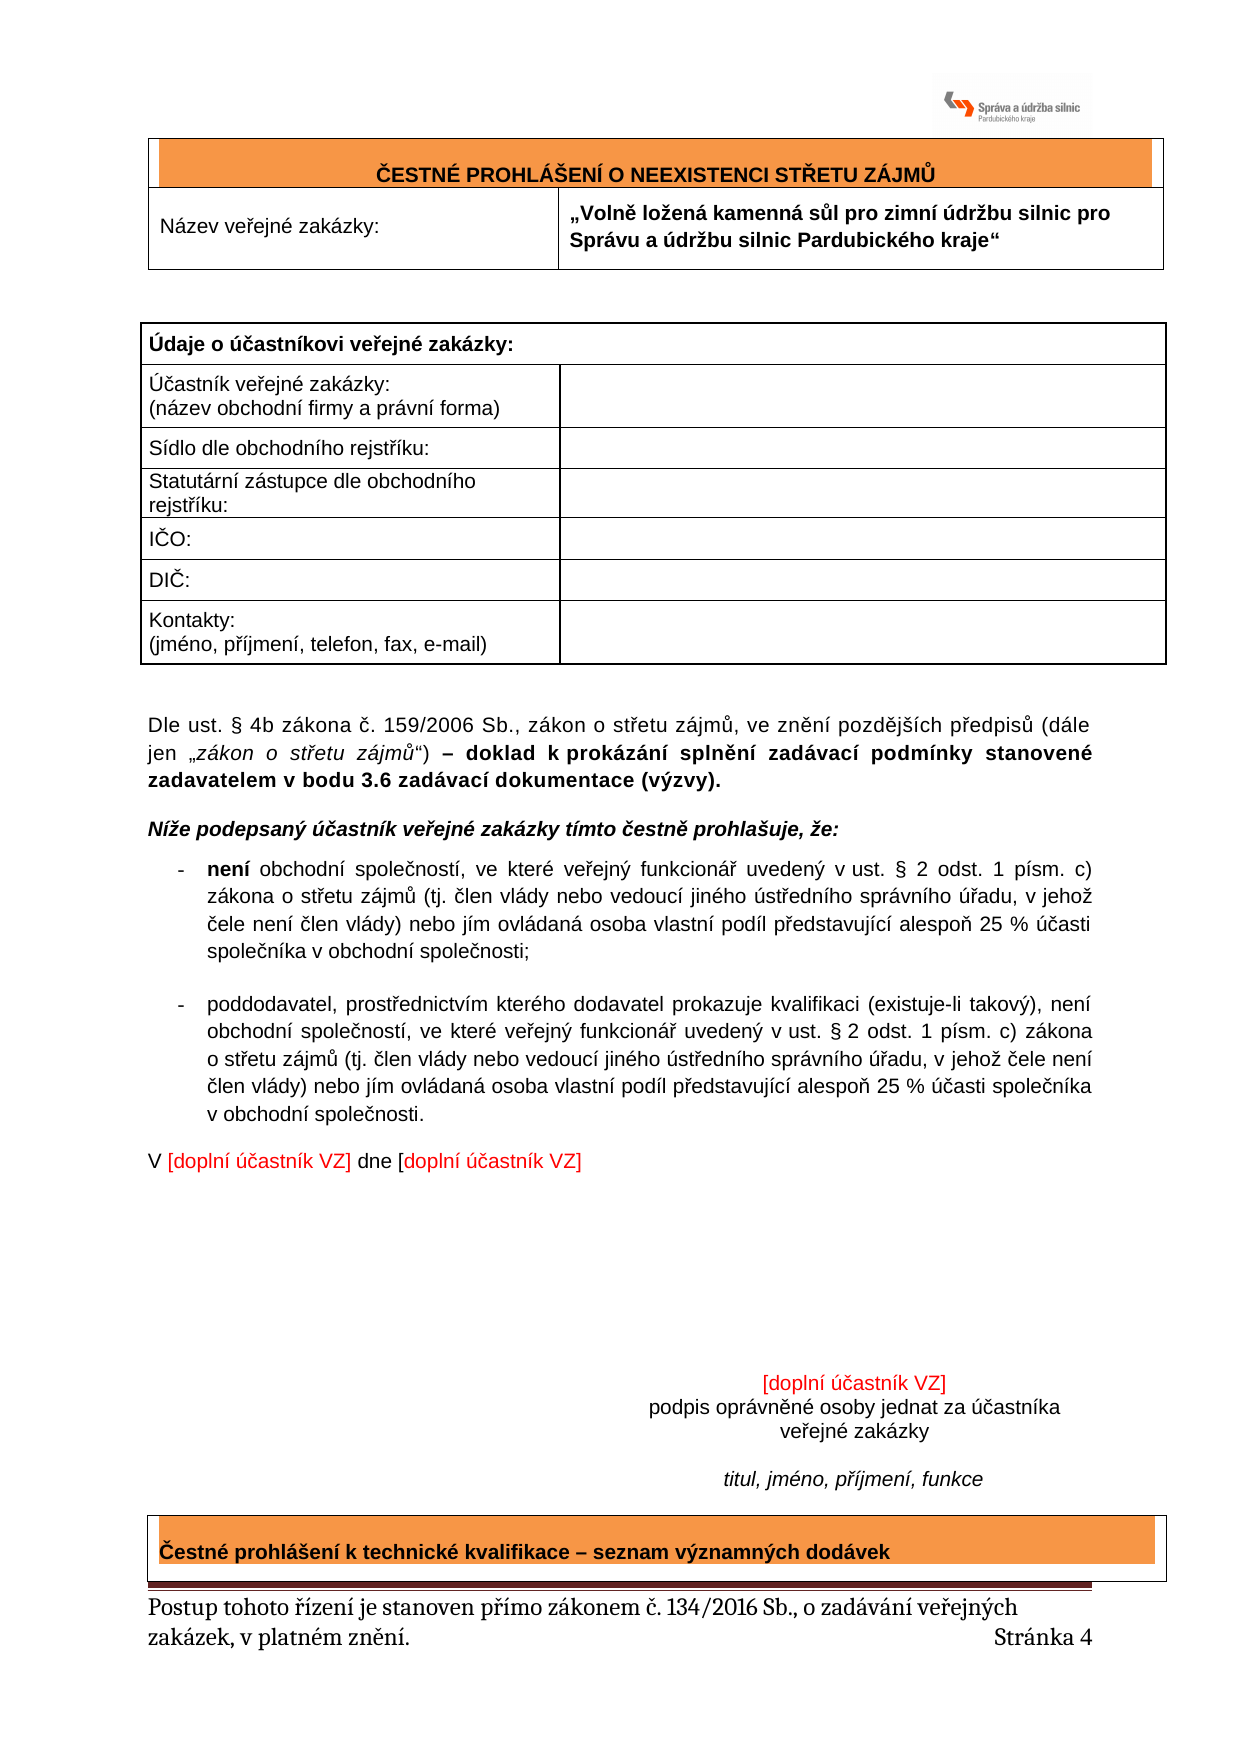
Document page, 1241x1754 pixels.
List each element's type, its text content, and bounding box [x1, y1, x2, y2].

table_cell Název veřejné zakázky: [149, 188, 558, 269]
table_cell DIČ: [142, 560, 559, 600]
table_cell Kontakty: (jméno, příjmení, telefon, fax, e-mail) [142, 601, 559, 663]
title Dle ust. § 4b zákona č. 159/2006 Sb., zákon o střetu zájmů, ve znění pozdějších předpisů (dále jen „zákon o střetu zájmů“) – doklad k prokázání splnění zadávací podmínky stanovené zadavatelem v bodu 3.6 zadávací dokumentace (výzvy). [148, 713, 1092, 792]
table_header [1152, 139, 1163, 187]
table_cell „Volně ložená kamenná sůl pro zimní údržbu silnic pro Správu a údržbu silnic Pardubického kraje“ [559, 188, 1163, 269]
table_cell [561, 601, 1165, 663]
table_cell Účastník veřejné zakázky: (název obchodní firmy a právní forma) [142, 365, 559, 427]
table_cell [561, 365, 1165, 427]
table_cell [561, 560, 1165, 600]
table_cell [561, 518, 1165, 559]
list poddodavatel, prostřednictvím kterého dodavatel prokazuje kvalifikaci (existuje-li takový), není obchodní společností, ve které veřejný funkcionář uvedený v ust. § 2 odst. 1 písm. c) zákona o střetu zájmů (tj. člen vlády nebo vedoucí jiného ústředního správního úřadu, v jehož čele není člen vlády) nebo jím ovládaná osoba vlastní podíl představující alespoň 25 % účasti společníka v obchodní společnosti. [177, 992, 1092, 1126]
text Níže podepsaný účastník veřejné zakázky tímto čestně prohlašuje, že: [148, 816, 1092, 840]
text titul, jméno, příjmení, funkce [616, 1467, 1092, 1491]
table_cell Statutární zástupce dle obchodního rejstříku: [142, 469, 559, 517]
table_cell IČO: [142, 518, 559, 559]
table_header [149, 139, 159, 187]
text podpis oprávněné osoby jednat za účastníka veřejné zakázky [616, 1395, 1092, 1443]
text V [doplní účastník VZ] dne [doplní účastník VZ] [148, 1146, 1092, 1174]
picture [931, 73, 1093, 138]
table_header Čestné prohlášení k technické kvalifikace – seznam významných dodávek [148, 1516, 1166, 1581]
list není obchodní společností, ve které veřejný funkcionář uvedený v ust. § 2 odst. 1 písm. c) zákona o střetu zájmů (tj. člen vlády nebo vedoucí jiného ústředního správního úřadu, v jehož čele není člen vlády) nebo jím ovládaná osoba vlastní podíl představující alespoň 25 % účasti společníka v obchodní společnosti; [177, 856, 1092, 963]
text [doplní účastník VZ] [616, 1371, 1092, 1395]
table_cell Sídlo dle obchodního rejstříku: [142, 428, 559, 468]
table_header Údaje o účastníkovi veřejné zakázky: [142, 324, 1165, 364]
table_cell [561, 428, 1165, 468]
table_cell [561, 469, 1165, 517]
